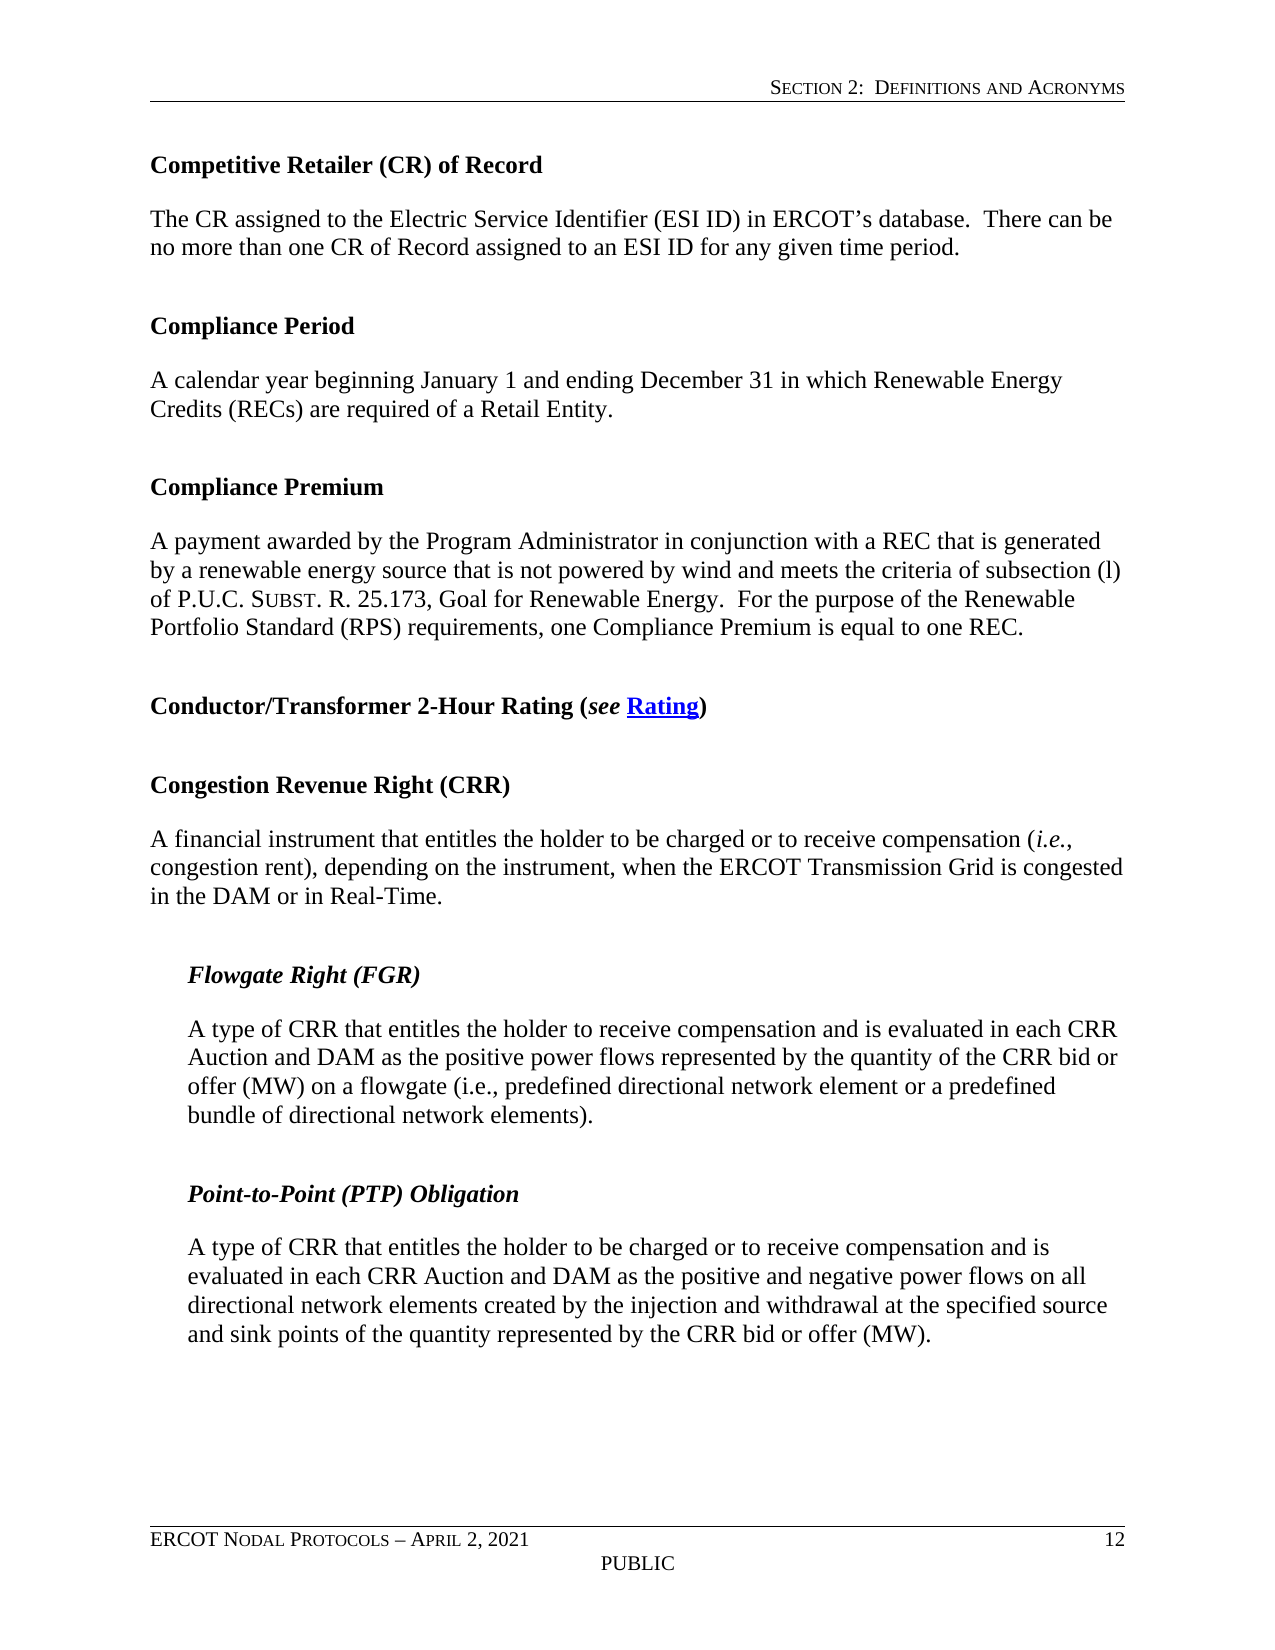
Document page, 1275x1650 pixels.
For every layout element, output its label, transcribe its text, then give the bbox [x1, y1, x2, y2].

text The CR assigned to the Electric Service Identifier (ESI ID) in ERCOT’s database. There can be no more than one CR of Record assigned to an ESI ID for any given time period. [150, 204, 1125, 261]
text Congestion Revenue Right (CRR) [150, 770, 1125, 799]
text A financial instrument that entitles the holder to be charged or to receive compensation (i.e., congestion rent), depending on the instrument, when the ERCOT Transmission Grid is congested in the DAM or in Real-Time. [150, 824, 1125, 910]
text Compliance Premium [150, 472, 1125, 501]
text Point-to-Point (PTP) Obligation [187, 1179, 1125, 1207]
text Flowgate Right (FGR) [187, 960, 1125, 989]
text Compliance Period [150, 311, 1125, 340]
text A type of CRR that entitles the holder to be charged or to receive compensation and is evaluated in each CRR Auction and DAM as the positive and negative power flows on all directional network elements created by the injection and withdrawal at the specified source and sink points of the quantity represented by the CRR bid or offer (MW). [187, 1232, 1125, 1347]
text A type of CRR that entitles the holder to receive compensation and is evaluated in each CRR Auction and DAM as the positive power flows represented by the quantity of the CRR bid or offer (MW) on a flowgate (i.e., predefined directional network element or a predefined bundle of directional network elements). [187, 1014, 1125, 1129]
text A payment awarded by the Program Administrator in conjunction with a REC that is generated by a renewable energy source that is not powered by wind and meets the criteria of subsection (l) of P.U.C. Subst. R. 25.173, Goal for Renewable Energy. For the purpose of the Renewable Portfolio Standard (RPS) requirements, one Compliance Premium is equal to one REC. [150, 526, 1125, 641]
text Conductor/Transformer 2-Hour Rating (see Rating) [150, 691, 1125, 720]
text A calendar year beginning January 1 and ending December 31 in which Renewable Energy Credits (RECs) are required of a Retail Entity. [150, 365, 1125, 422]
text Competitive Retailer (CR) of Record [150, 150, 1125, 179]
